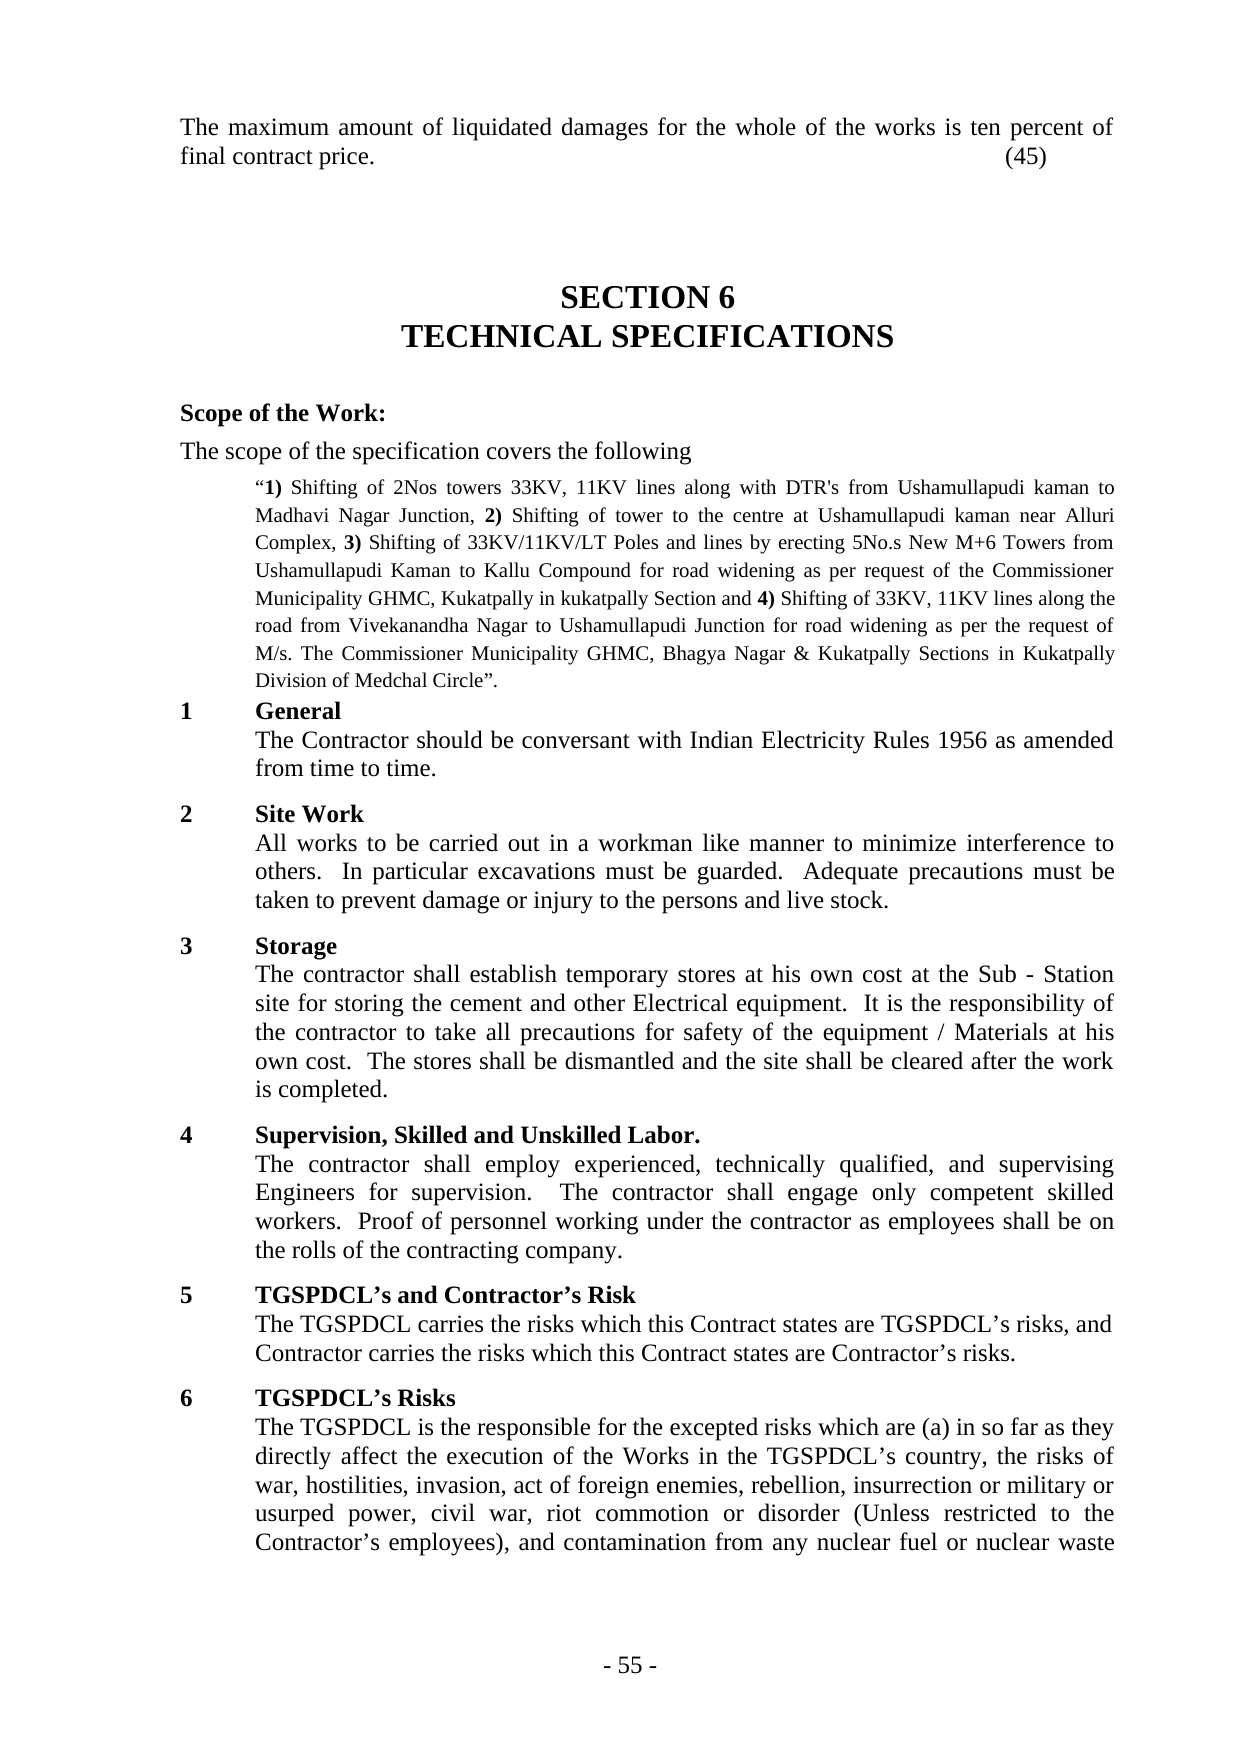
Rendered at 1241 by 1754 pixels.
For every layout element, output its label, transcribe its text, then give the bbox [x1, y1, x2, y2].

text TECHNICAL SPECIFICATIONS [180, 316, 1115, 354]
text The Contractor should be conversant with Indian Electricity Rules 1956 as amended from time to time. [180, 725, 1115, 782]
text The contractor shall establish temporary stores at his own cost at the Sub - Station site for storing the cement and other Electrical equipment. It is the responsibility of the contractor to take all precautions for safety of the equipment / Materials at his own cost. The stores shall be dismantled and the site shall be cleared after the work is completed. [180, 959, 1115, 1103]
text The contractor shall employ experienced, technically qualified, and supervising Engineers for supervision. The contractor shall engage only competent skilled workers. Proof of personnel working under the contractor as employees shall be on the rolls of the contracting company. [180, 1149, 1115, 1264]
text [255, 1412, 1115, 1556]
text “1) Shifting of 2Nos towers 33KV, 11KV lines along with DTR's from Ushamullapudi kaman to Madhavi Nagar Junction, 2) Shifting of tower to the centre at Ushamullapudi kaman near Alluri Complex, 3) Shifting of 33KV/11KV/LT Poles and lines by erecting 5No.s New M+6 Towers from Ushamullapudi Kaman to Kallu Compound for road widening as per request of the Commissioner Municipality GHMC, Kukatpally in kukatpally Section and 4) Shifting of 33KV, 11KV lines along the road from Vivekanandha Nagar to Ushamullapudi Junction for road widening as per the request of M/s. The Commissioner Municipality GHMC, Bhagya Nagar & Kukatpally Sections in Kukatpally Division of Medchal Circle”. [255, 475, 1115, 692]
subtitle SECTION 6 [180, 278, 1115, 316]
text The scope of the specification covers the following [180, 436, 1115, 465]
text 5 TGSPDCL’s and Contractor’s Risk [180, 1281, 1115, 1309]
text The maximum amount of liquidated damages for the whole of the works is ten percent of final contract price. (45) [180, 112, 1115, 170]
text The TGSPDCL carries the risks which this Contract states are TGSPDCL’s risks, and Contractor carries the risks which this Contract states are Contractor’s risks. [255, 1309, 1115, 1367]
text 4 Supervision, Skilled and Unskilled Labor. [180, 1120, 1115, 1149]
text Scope of the Work: [180, 398, 1115, 426]
text 2 Site Work [180, 799, 1115, 828]
text 6 TGSPDCL’s Risks [180, 1383, 1115, 1412]
text 1 General [180, 696, 1115, 725]
text 3 Storage [180, 931, 1115, 959]
text All works to be carried out in a workman like manner to minimize interference to others. In particular excavations must be guarded. Adequate precautions must be taken to prevent damage or injury to the persons and live stock. [180, 828, 1115, 914]
